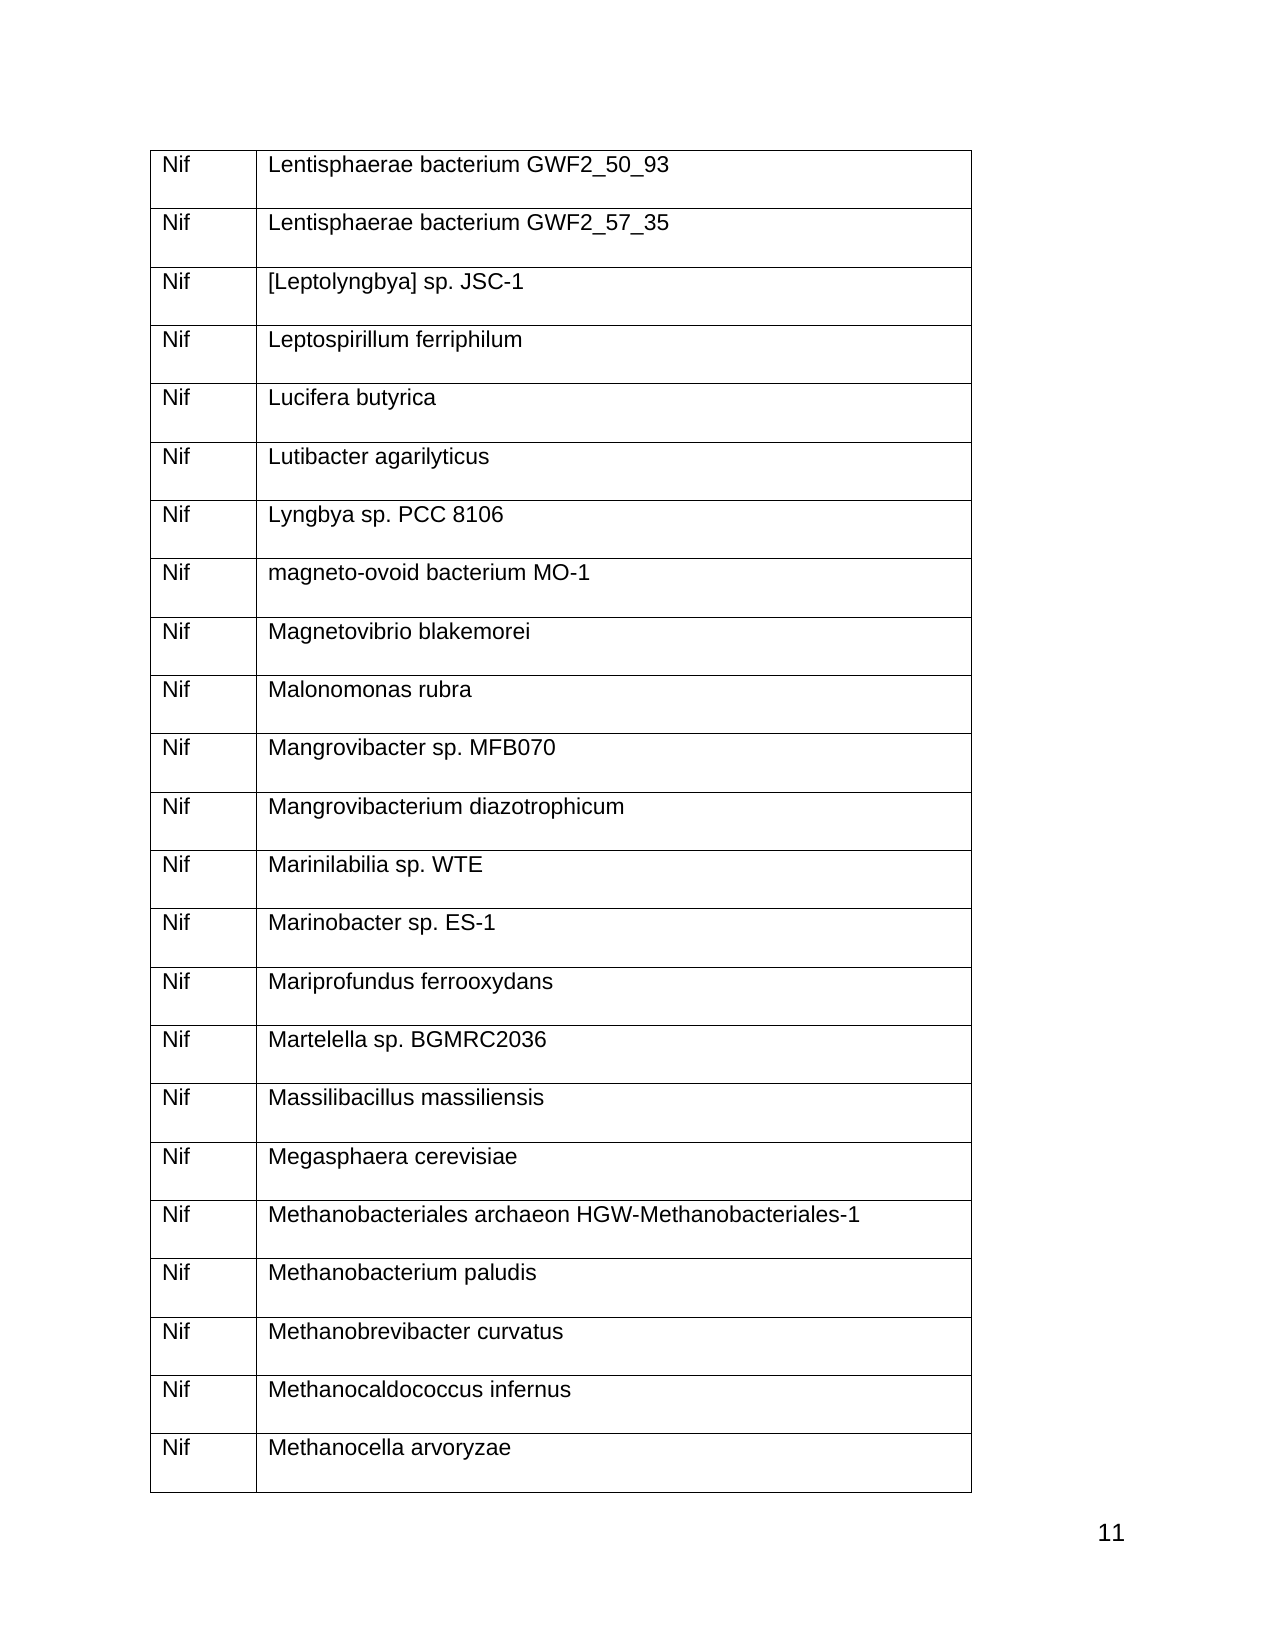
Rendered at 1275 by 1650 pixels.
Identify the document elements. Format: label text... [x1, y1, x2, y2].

table_cell Nif [151, 268, 256, 325]
table_cell Lutibacter agarilyticus [257, 443, 971, 500]
table_cell Nif [151, 618, 256, 675]
table_cell Mariprofundus ferrooxydans [257, 968, 971, 1025]
table_cell Methanocella arvoryzae [257, 1434, 971, 1492]
table_cell Methanobacteriales archaeon HGW-Methanobacteriales-1 [257, 1201, 971, 1258]
table_cell Mangrovibacterium diazotrophicum [257, 793, 971, 850]
table_cell Lyngbya sp. PCC 8106 [257, 501, 971, 558]
table_cell [Leptolyngbya] sp. JSC-1 [257, 268, 971, 325]
table_cell Nif [151, 1201, 256, 1258]
table_cell Nif [151, 1318, 256, 1375]
table_cell Massilibacillus massiliensis [257, 1084, 971, 1142]
table_cell Nif [151, 1026, 256, 1083]
table_cell Nif [151, 734, 256, 792]
table_cell Nif [151, 326, 256, 383]
table_cell Marinobacter sp. ES-1 [257, 909, 971, 967]
table_cell Nif [151, 1376, 256, 1433]
table_cell Nif [151, 676, 256, 733]
table_cell Magnetovibrio blakemorei [257, 618, 971, 675]
table_cell Nif [151, 1259, 256, 1317]
table_cell Lucifera butyrica [257, 384, 971, 442]
table_cell Martelella sp. BGMRC2036 [257, 1026, 971, 1083]
table_cell Lentisphaerae bacterium GWF2_57_35 [257, 209, 971, 267]
table_cell Megasphaera cerevisiae [257, 1143, 971, 1200]
table_cell Nif [151, 909, 256, 967]
table_cell Mangrovibacter sp. MFB070 [257, 734, 971, 792]
table_cell Leptospirillum ferriphilum [257, 326, 971, 383]
table_cell Marinilabilia sp. WTE [257, 851, 971, 908]
table_cell Nif [151, 851, 256, 908]
table_cell Nif [151, 151, 256, 208]
table_cell Nif [151, 443, 256, 500]
table_cell magneto-ovoid bacterium MO-1 [257, 559, 971, 617]
table_cell Nif [151, 559, 256, 617]
table_cell Nif [151, 793, 256, 850]
table_cell Nif [151, 1434, 256, 1492]
table_cell Methanobacterium paludis [257, 1259, 971, 1317]
table_cell Nif [151, 384, 256, 442]
table_cell Malonomonas rubra [257, 676, 971, 733]
table_cell Nif [151, 968, 256, 1025]
table_cell Nif [151, 1084, 256, 1142]
table_cell Methanocaldococcus infernus [257, 1376, 971, 1433]
table_cell Nif [151, 209, 256, 267]
table_cell Nif [151, 501, 256, 558]
table_cell Nif [151, 1143, 256, 1200]
table_cell Methanobrevibacter curvatus [257, 1318, 971, 1375]
table_cell Lentisphaerae bacterium GWF2_50_93 [257, 151, 971, 208]
